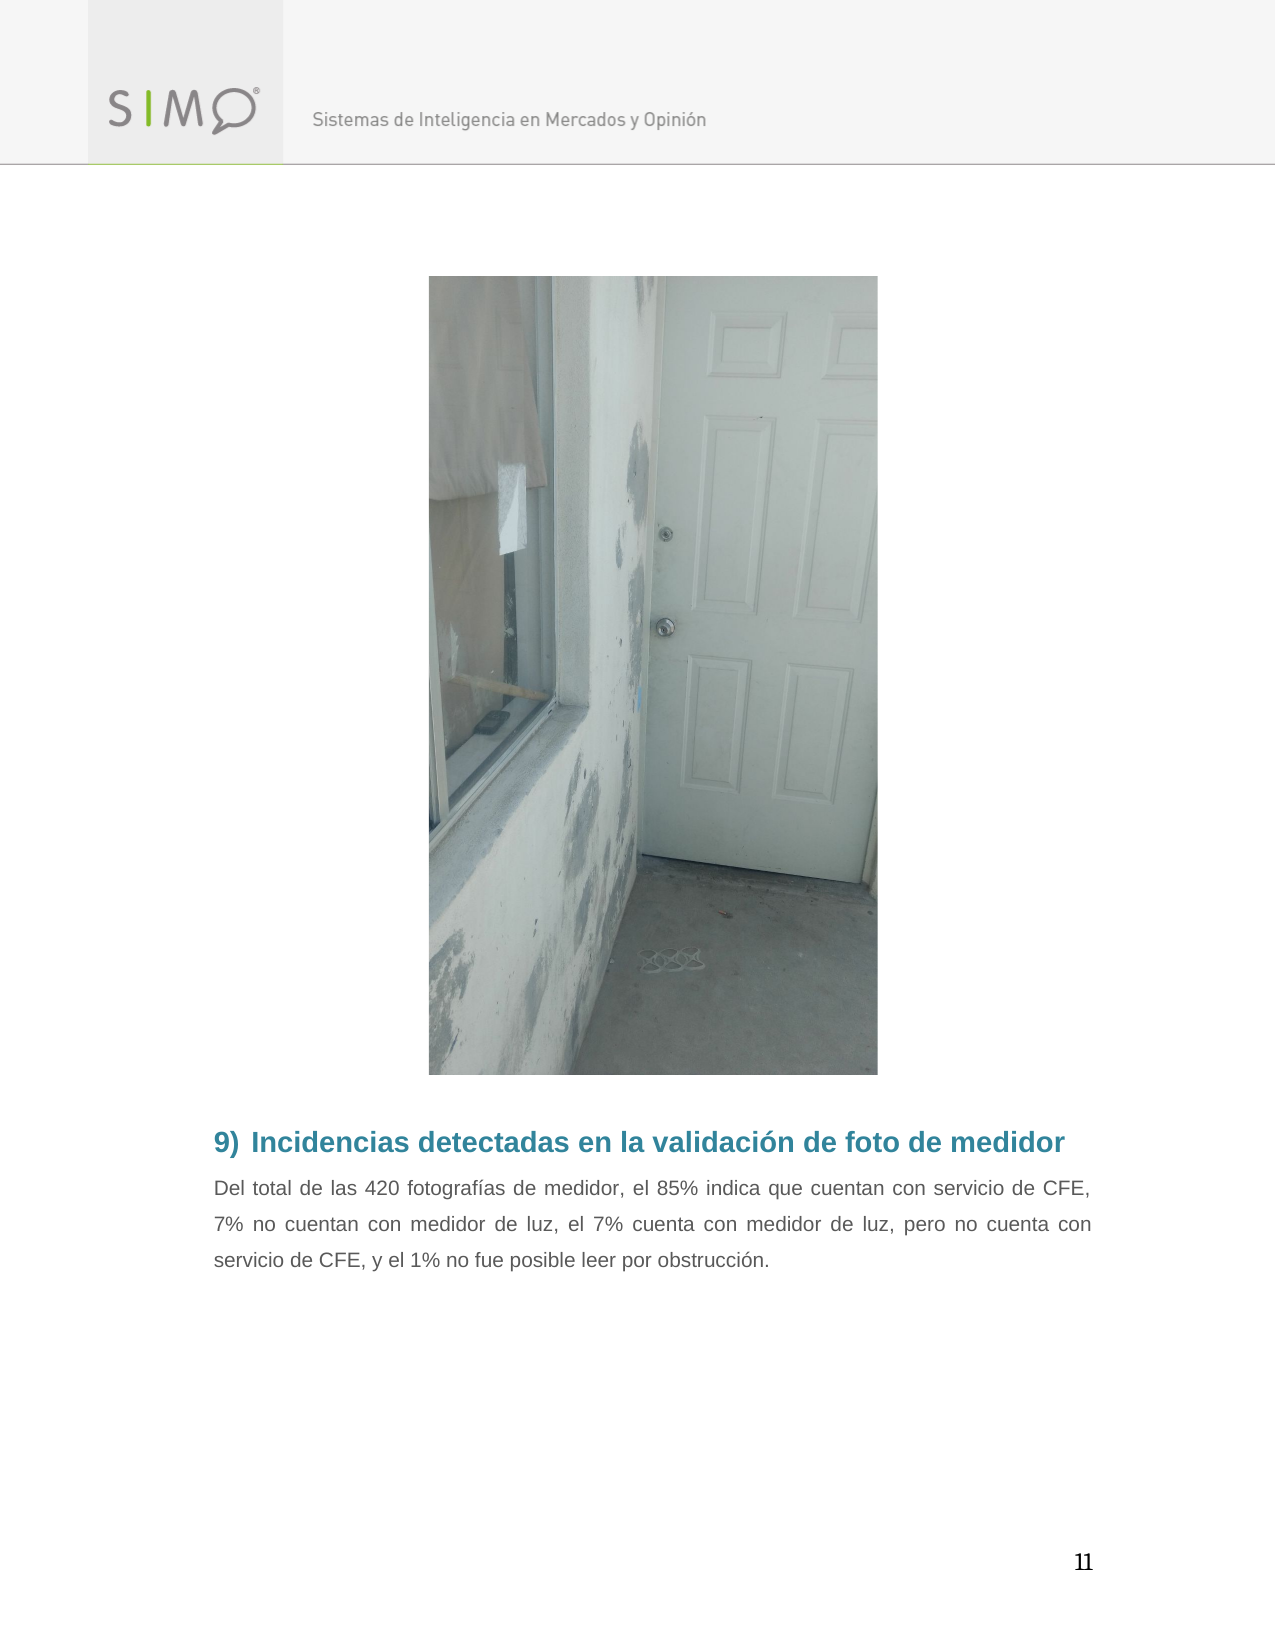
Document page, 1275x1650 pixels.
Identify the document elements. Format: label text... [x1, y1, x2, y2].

list Incidencias detectadas en la validación de foto de medidor [213, 1125, 1093, 1159]
picture [0, 0, 1275, 200]
text Del total de las 420 fotografías de medidor, el 85% indica que cuentan con servicio de CFE, 7% no cuentan con medidor de luz, el 7% cuenta con medidor de luz, pero no cuenta con servicio de CFE, y el 1% no fue posible leer por obstrucción. [213, 1176, 1093, 1271]
picture [428, 276, 878, 1075]
